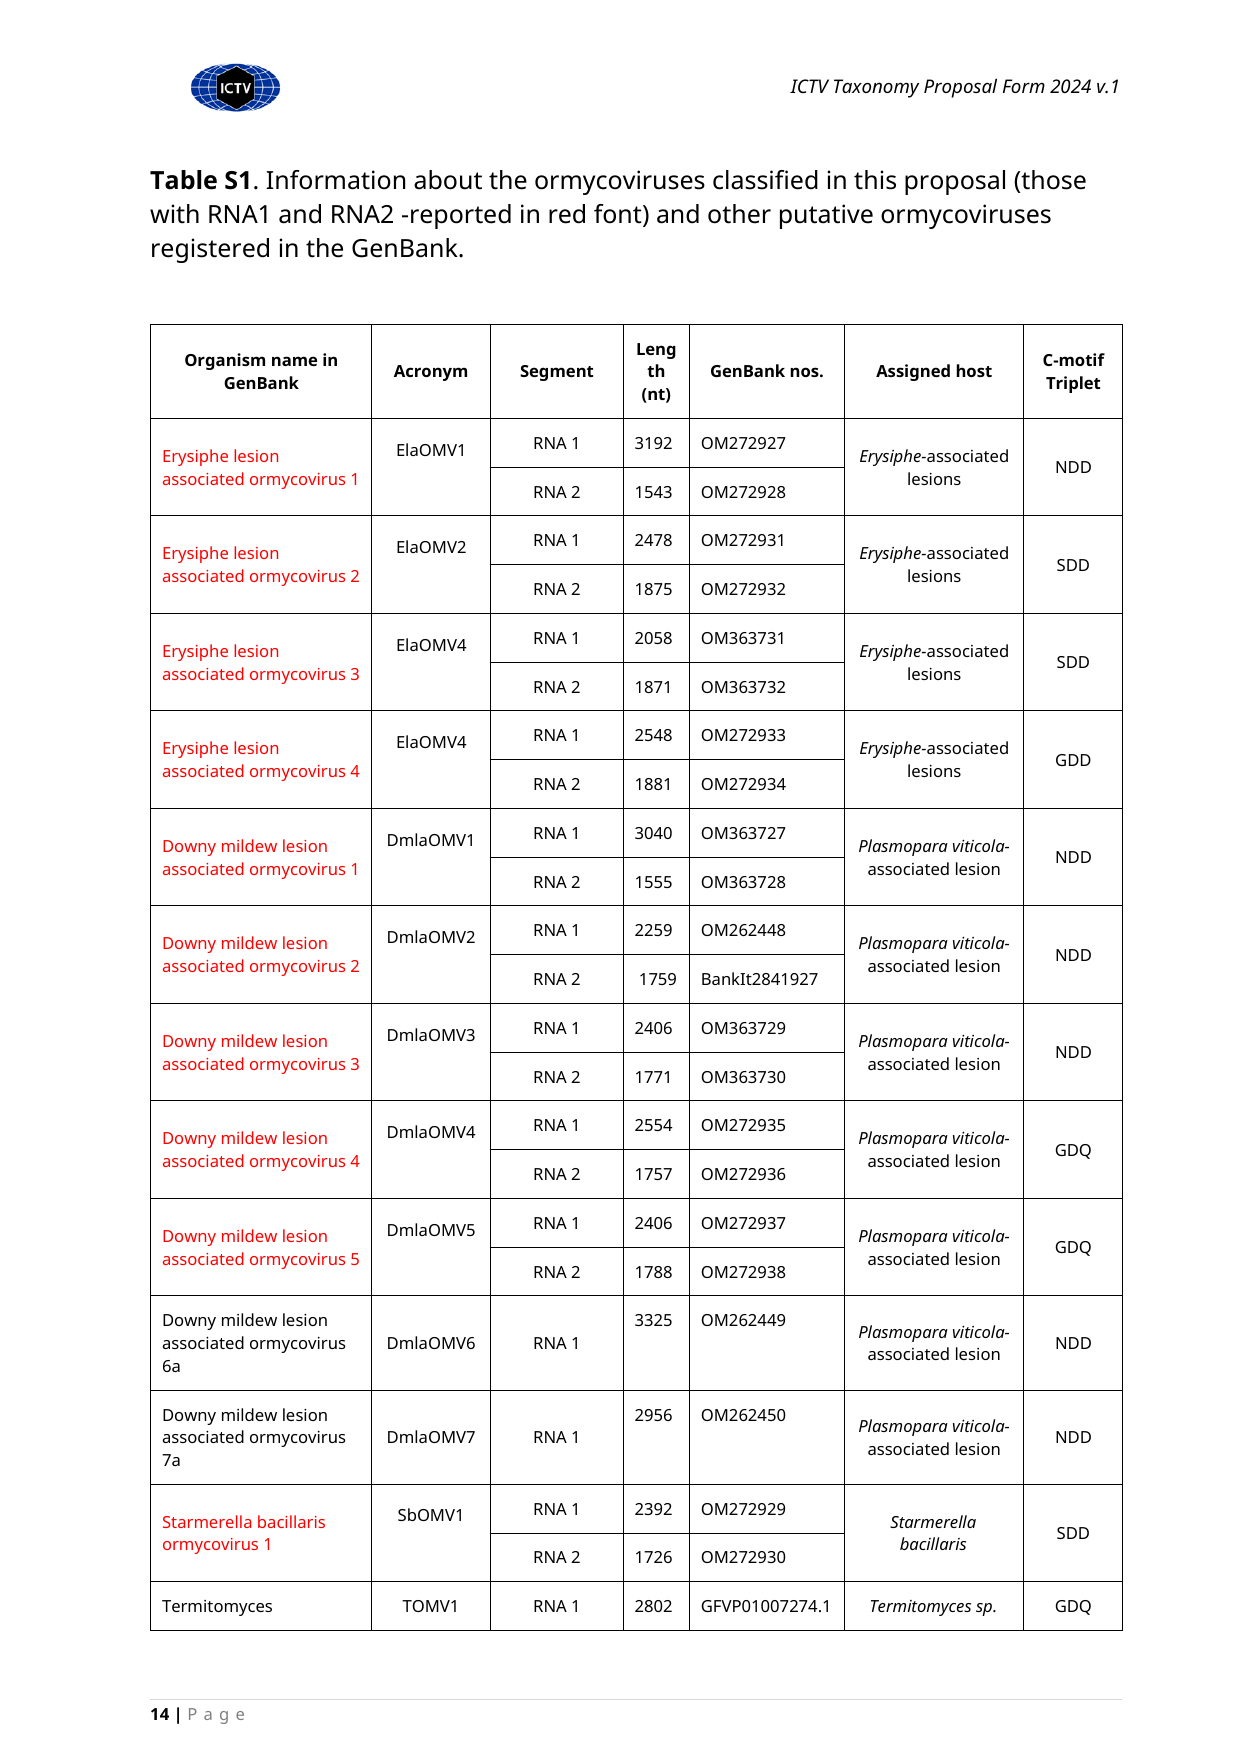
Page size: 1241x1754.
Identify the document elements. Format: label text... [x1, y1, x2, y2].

table_cell Erysiphe-associated lesions [845, 419, 1023, 515]
table_cell RNA 1 [491, 1391, 623, 1484]
table_cell NDD [1024, 1296, 1122, 1389]
table_cell NDD [1024, 809, 1122, 905]
table_cell GDD [1024, 711, 1122, 808]
table_cell DmlaOMV3 [372, 1004, 490, 1100]
table_cell RNA 2 [491, 955, 623, 1003]
table_cell Starmerella bacillaris ormycovirus 1 [151, 1485, 371, 1581]
table_cell RNA 2 [491, 1534, 623, 1581]
table_cell Erysiphe-associated lesions [845, 516, 1023, 613]
table_cell RNA 2 [491, 858, 623, 905]
table_cell Plasmopara viticola-associated lesion [845, 1296, 1023, 1389]
table_cell SDD [1024, 516, 1122, 613]
table_cell GDQ [1024, 1582, 1122, 1630]
table_cell OM363728 [690, 858, 844, 905]
table_cell 1759 [624, 955, 689, 1003]
table_cell 3040 [624, 809, 689, 857]
table_cell Downy mildew lesion associated ormycovirus 6a [151, 1296, 371, 1389]
table_cell GDQ [1024, 1101, 1122, 1198]
table_cell 1871 [624, 663, 689, 710]
table_cell NDD [1024, 906, 1122, 1003]
table_cell RNA 1 [491, 1582, 623, 1630]
table_cell NDD [1024, 1391, 1122, 1484]
table_cell OM262449 [690, 1296, 844, 1389]
table_cell OM363727 [690, 809, 844, 857]
table_cell OM272937 [690, 1199, 844, 1247]
table_cell Erysiphe lesion associated ormycovirus 2 [151, 516, 371, 613]
table_cell 2478 [624, 516, 689, 564]
table_cell RNA 1 [491, 516, 623, 564]
table_cell RNA 1 [491, 1101, 623, 1149]
table_cell RNA 2 [491, 1150, 623, 1198]
table_cell DmlaOMV4 [372, 1101, 490, 1198]
table_cell 2548 [624, 711, 689, 759]
table_cell 2554 [624, 1101, 689, 1149]
table_cell Plasmopara viticola-associated lesion [845, 906, 1023, 1003]
table_cell OM363731 [690, 614, 844, 662]
table_cell OM272931 [690, 516, 844, 564]
table_cell Erysiphe-associated lesions [845, 711, 1023, 808]
table_cell OM363730 [690, 1053, 844, 1100]
table_cell OM272928 [690, 468, 844, 515]
table_cell RNA 1 [491, 1296, 623, 1389]
table_header GenBank nos. [690, 325, 844, 418]
table_cell Termitomyces ormycovirus 1 [151, 1582, 371, 1630]
table_cell OM272930 [690, 1534, 844, 1581]
table_cell 2802 [624, 1582, 689, 1630]
table_cell Downy mildew lesion associated ormycovirus 5 [151, 1199, 371, 1295]
table_cell SDD [1024, 614, 1122, 710]
table_cell RNA 1 [491, 614, 623, 662]
table_cell Erysiphe lesion associated ormycovirus 1 [151, 419, 371, 515]
table_cell Plasmopara viticola-associated lesion [845, 1199, 1023, 1295]
table_cell Downy mildew lesion associated ormycovirus 7a [151, 1391, 371, 1484]
table_cell DmlaOMV1 [372, 809, 490, 905]
table_cell RNA 1 [491, 1004, 623, 1052]
table_cell NDD [1024, 419, 1122, 515]
table_cell Starmerella bacillaris [845, 1485, 1023, 1581]
table_cell RNA 2 [491, 663, 623, 710]
table_cell 1543 [624, 468, 689, 515]
table_header Organism name in GenBank [151, 325, 371, 418]
table_cell SbOMV1 [372, 1485, 490, 1581]
table_cell DmlaOMV5 [372, 1199, 490, 1295]
table_cell 1875 [624, 565, 689, 613]
table_cell 1788 [624, 1248, 689, 1295]
table_cell 2406 [624, 1199, 689, 1247]
table_cell TOMV1 [372, 1582, 490, 1630]
table_cell ElaOMV1 [372, 419, 490, 515]
picture [190, 56, 282, 113]
table_cell Downy mildew lesion associated ormycovirus 1 [151, 809, 371, 905]
table_cell RNA 1 [491, 1485, 623, 1532]
table_cell RNA 2 [491, 565, 623, 613]
table_cell Erysiphe lesion associated ormycovirus 4 [151, 711, 371, 808]
table_cell SDD [1024, 1485, 1122, 1581]
table_header Length (nt) [624, 325, 689, 418]
table_cell 2058 [624, 614, 689, 662]
table_cell 2956 [624, 1391, 689, 1484]
table_cell 2392 [624, 1485, 689, 1532]
table_cell GFVP01007274.1 [690, 1582, 844, 1630]
table_cell NDD [1024, 1004, 1122, 1100]
table_cell DmlaOMV2 [372, 906, 490, 1003]
table_header Segment [491, 325, 623, 418]
table_header Assigned host [845, 325, 1023, 418]
table_cell GDQ [1024, 1199, 1122, 1295]
table_cell Termitomyces sp. [845, 1582, 1023, 1630]
table_cell OM272932 [690, 565, 844, 613]
table_cell OM272934 [690, 760, 844, 808]
table_cell OM272933 [690, 711, 844, 759]
table_cell RNA 1 [491, 711, 623, 759]
table_cell 2259 [624, 906, 689, 954]
table_cell Plasmopara viticola-associated lesion [845, 1101, 1023, 1198]
table_cell OM272938 [690, 1248, 844, 1295]
table_header C-motif Triplet [1024, 325, 1122, 418]
table_cell RNA 2 [491, 760, 623, 808]
table_cell 1555 [624, 858, 689, 905]
table_cell 1771 [624, 1053, 689, 1100]
table_cell Erysiphe lesion associated ormycovirus 3 [151, 614, 371, 710]
table_cell 1726 [624, 1534, 689, 1581]
table_cell 3325 [624, 1296, 689, 1389]
table_cell RNA 2 [491, 468, 623, 515]
text Table S1. Information about the ormycoviruses classified in this proposal (those with RNA1 and RNA2 -reported in red font) and other putative ormycoviruses registered in the GenBank. [150, 162, 1122, 265]
table_cell OM272936 [690, 1150, 844, 1198]
table_cell RNA 1 [491, 906, 623, 954]
table_cell OM262450 [690, 1391, 844, 1484]
table_cell RNA 2 [491, 1248, 623, 1295]
table_cell Downy mildew lesion associated ormycovirus 4 [151, 1101, 371, 1198]
table_cell Plasmopara viticola-associated lesion [845, 1391, 1023, 1484]
table_cell OM272929 [690, 1485, 844, 1532]
table_cell OM272935 [690, 1101, 844, 1149]
table_cell DmlaOMV7 [372, 1391, 490, 1484]
table_cell ElaOMV2 [372, 516, 490, 613]
table_cell OM363729 [690, 1004, 844, 1052]
table_cell 2406 [624, 1004, 689, 1052]
table_cell ElaOMV4 [372, 614, 490, 710]
table_cell 3192 [624, 419, 689, 467]
table_cell OM272927 [690, 419, 844, 467]
table_cell Downy mildew lesion associated ormycovirus 2 [151, 906, 371, 1003]
table_cell Plasmopara viticola-associated lesion [845, 809, 1023, 905]
table_cell RNA 2 [491, 1053, 623, 1100]
table_cell OM262448 [690, 906, 844, 954]
table_cell RNA 1 [491, 809, 623, 857]
table_cell DmlaOMV6 [372, 1296, 490, 1389]
table_cell Plasmopara viticola-associated lesion [845, 1004, 1023, 1100]
table_cell 1881 [624, 760, 689, 808]
table_cell RNA 1 [491, 1199, 623, 1247]
table_cell BankIt2841927 [690, 955, 844, 1003]
table_cell Erysiphe-associated lesions [845, 614, 1023, 710]
table_cell 1757 [624, 1150, 689, 1198]
table_cell Downy mildew lesion associated ormycovirus 3 [151, 1004, 371, 1100]
table_cell RNA 1 [491, 419, 623, 467]
table_cell ElaOMV4 [372, 711, 490, 808]
table_cell OM363732 [690, 663, 844, 710]
table_header Acronym [372, 325, 490, 418]
